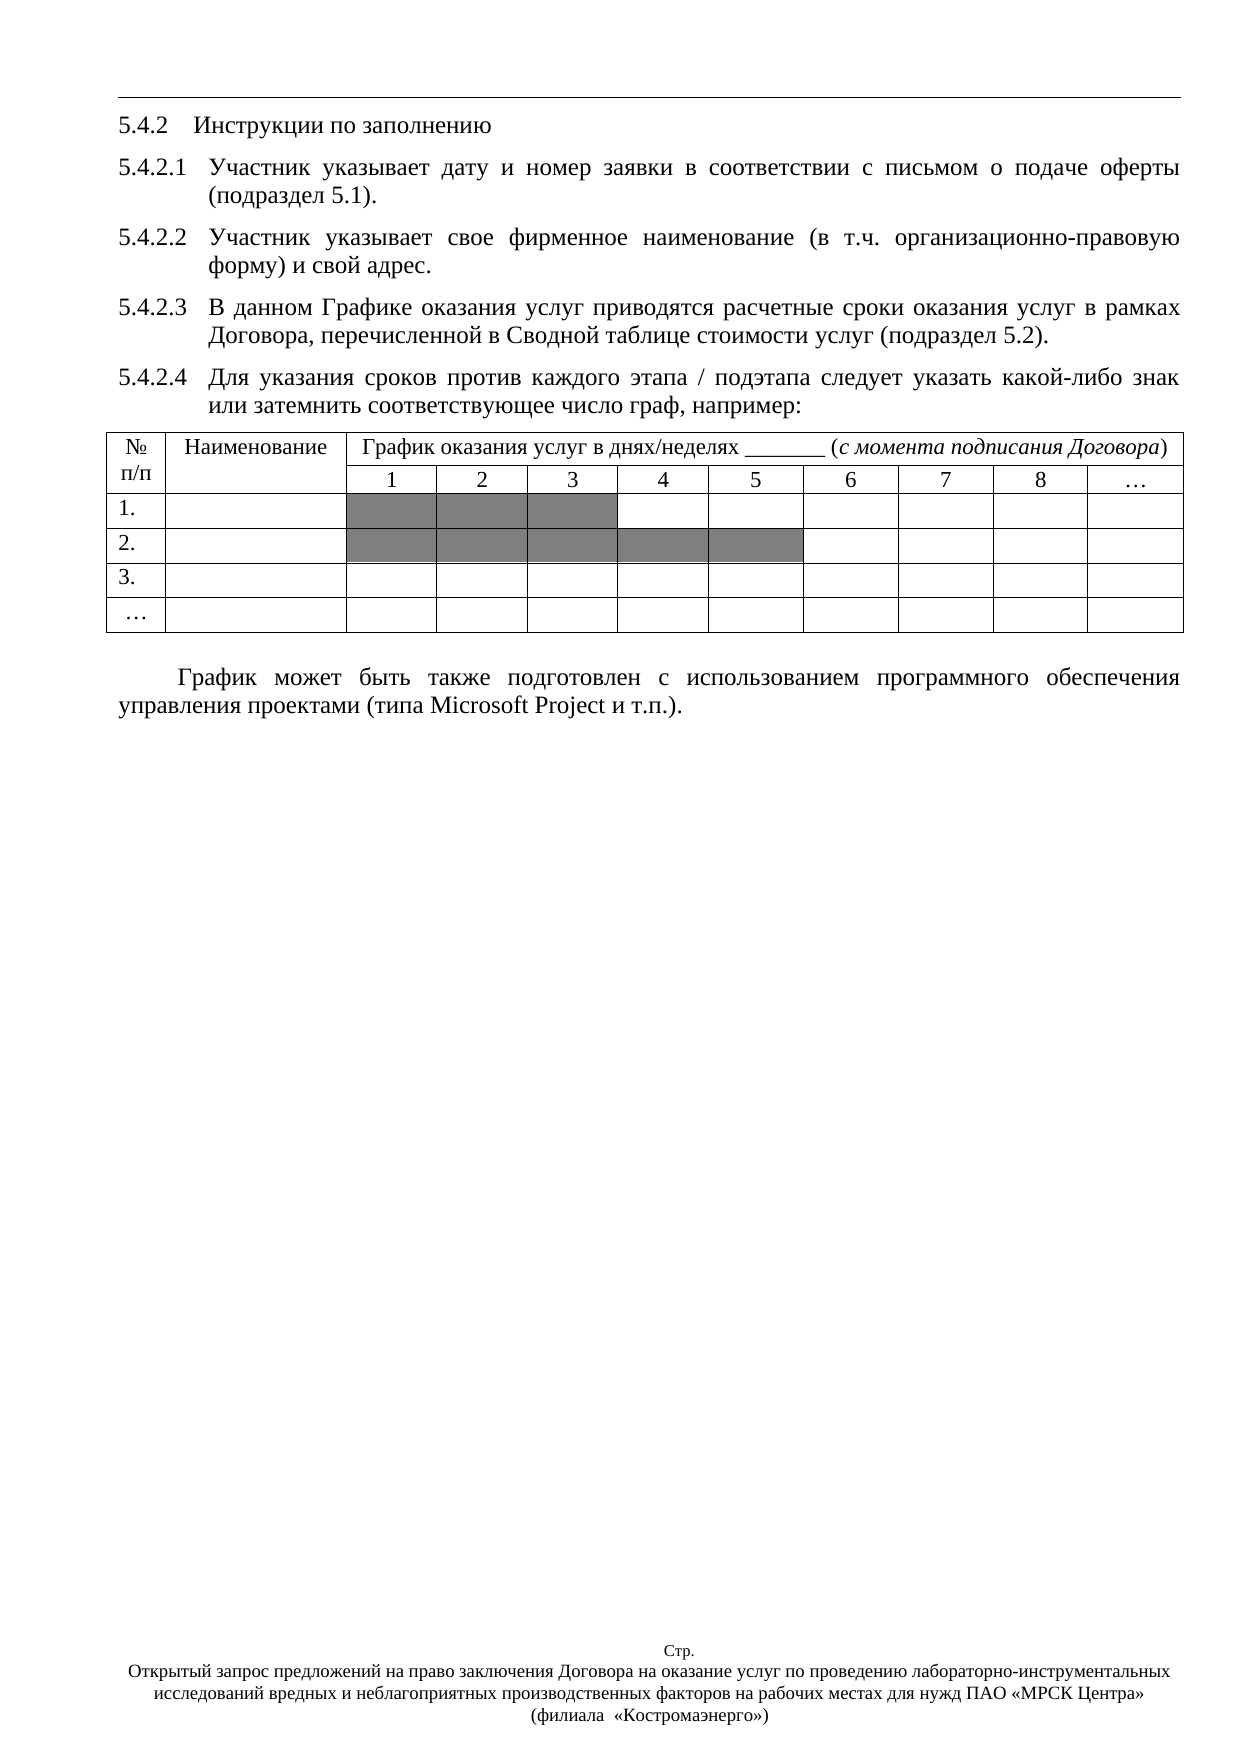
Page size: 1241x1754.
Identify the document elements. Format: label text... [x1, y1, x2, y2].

table_cell [107, 494, 165, 528]
table_cell … [107, 598, 165, 632]
table_cell [347, 598, 436, 632]
table_cell [166, 494, 346, 528]
table_cell [528, 529, 617, 562]
table_cell [804, 564, 898, 597]
table_cell [899, 494, 993, 528]
table_cell [347, 529, 436, 562]
table_cell [994, 598, 1087, 632]
table_header График оказания услуг в днях/неделях _______ (с момента подписания Договора) [347, 433, 1183, 465]
table_cell [804, 598, 898, 632]
table_cell [709, 494, 803, 528]
table_cell [437, 494, 527, 528]
table_cell [1088, 494, 1183, 528]
table_cell 4 [618, 466, 708, 493]
table_cell [166, 529, 346, 562]
table_cell [166, 564, 346, 597]
table_cell [804, 529, 898, 562]
table_cell 2 [437, 466, 527, 493]
table_cell [709, 564, 803, 597]
table_cell [437, 598, 527, 632]
table_cell [437, 564, 527, 597]
table_cell [994, 564, 1087, 597]
table_cell [437, 529, 527, 562]
table_cell [994, 494, 1087, 528]
table_cell [618, 529, 708, 562]
table_cell 3 [528, 466, 617, 493]
table_cell [709, 529, 803, 562]
text График может быть также подготовлен с использованием программного обеспечения управления проектами (типа Microsoft Project и т.п.). [118, 662, 1181, 719]
table_cell [107, 564, 165, 597]
subtitle Инструкции по заполнению [118, 111, 1181, 139]
table_cell [804, 494, 898, 528]
table_cell 1 [347, 466, 436, 493]
table_cell 5 [709, 466, 803, 493]
table_cell [709, 598, 803, 632]
list Для указания сроков против каждого этапа / подэтапа следует указать какой-либо знак или затемнить соответствующее число граф, например: [118, 362, 1181, 419]
table_cell [1088, 529, 1183, 562]
table_cell [1088, 598, 1183, 632]
table_cell [618, 598, 708, 632]
list Участник указывает дату и номер заявки в соответствии с письмом о подаче оферты (подраздел 5.1). [118, 152, 1181, 209]
table_cell 6 [804, 466, 898, 493]
table_cell [1088, 564, 1183, 597]
table_cell [618, 494, 708, 528]
table_cell [107, 529, 165, 562]
table_cell [347, 564, 436, 597]
table_cell [347, 494, 436, 528]
table_cell 7 [899, 466, 993, 493]
table_cell [899, 564, 993, 597]
table_cell [994, 529, 1087, 562]
table_cell [618, 564, 708, 597]
list В данном Графике оказания услуг приводятся расчетные сроки оказания услуг в рамках Договора, перечисленной в Сводной таблице стоимости услуг (подраздел 5.2). [118, 292, 1181, 349]
table_cell [899, 598, 993, 632]
table_cell [528, 494, 617, 528]
table_cell … [1088, 466, 1183, 493]
table_header Наименование [166, 433, 346, 493]
table_cell [528, 598, 617, 632]
table_cell [899, 529, 993, 562]
table_cell [166, 598, 346, 632]
table_header № п/п [107, 433, 165, 493]
list Участник указывает свое фирменное наименование (в т.ч. организационно-правовую форму) и свой адрес. [118, 222, 1181, 279]
table_cell 8 [994, 466, 1087, 493]
table_cell [528, 564, 617, 597]
